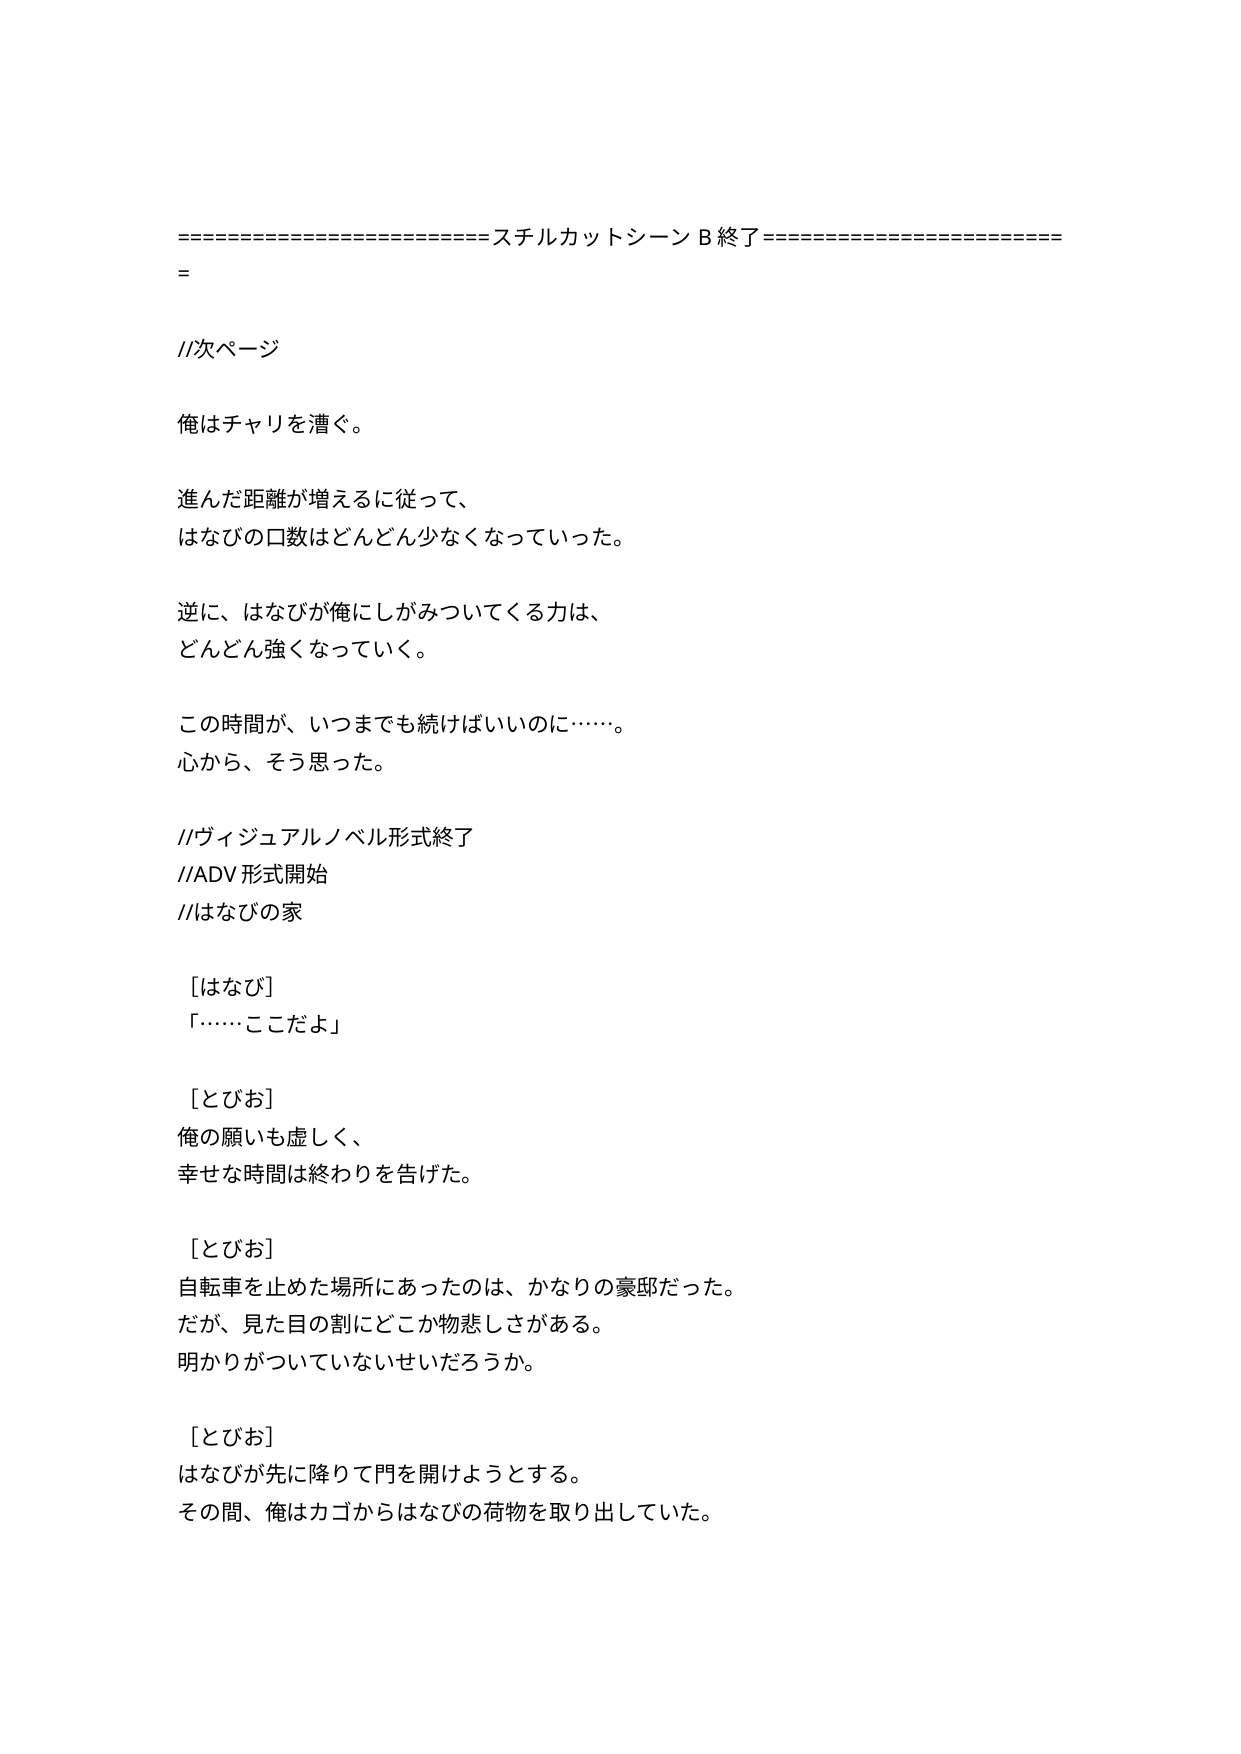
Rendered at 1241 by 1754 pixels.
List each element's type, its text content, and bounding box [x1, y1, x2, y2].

text どんどん強くなっていく。 [177, 629, 1063, 667]
text //次ページ [177, 329, 1063, 367]
text ［はなび］ [177, 967, 1063, 1004]
text だが、見た目の割にどこか物悲しさがある。 [177, 1304, 1063, 1342]
text ［とびお］ [177, 1079, 1063, 1117]
text 明かりがついていないせいだろうか。 [177, 1342, 1063, 1379]
text =========================スチルカットシーンB終了========================= [177, 217, 1063, 292]
text //ヴィジュアルノベル形式終了 [177, 817, 1063, 854]
text //ADV形式開始 [177, 854, 1063, 892]
text 自転車を止めた場所にあったのは、かなりの豪邸だった。 [177, 1267, 1063, 1304]
text ［とびお］ [177, 1417, 1063, 1454]
text はなびの口数はどんどん少なくなっていった。 [177, 517, 1063, 554]
text //はなびの家 [177, 892, 1063, 929]
text 俺はチャリを漕ぐ。 [177, 404, 1063, 442]
text 俺の願いも虚しく、 [177, 1117, 1063, 1154]
text 逆に、はなびが俺にしがみついてくる力は、 [177, 592, 1063, 629]
text 幸せな時間は終わりを告げた。 [177, 1154, 1063, 1192]
text 進んだ距離が増えるに従って、 [177, 479, 1063, 517]
text 「……ここだよ」 [177, 1004, 1063, 1042]
text その間、俺はカゴからはなびの荷物を取り出していた。 [177, 1492, 1063, 1529]
text この時間が、いつまでも続けばいいのに……。 [177, 704, 1063, 742]
text 心から、そう思った。 [177, 742, 1063, 779]
text ［とびお］ [177, 1229, 1063, 1267]
text はなびが先に降りて門を開けようとする。 [177, 1454, 1063, 1492]
